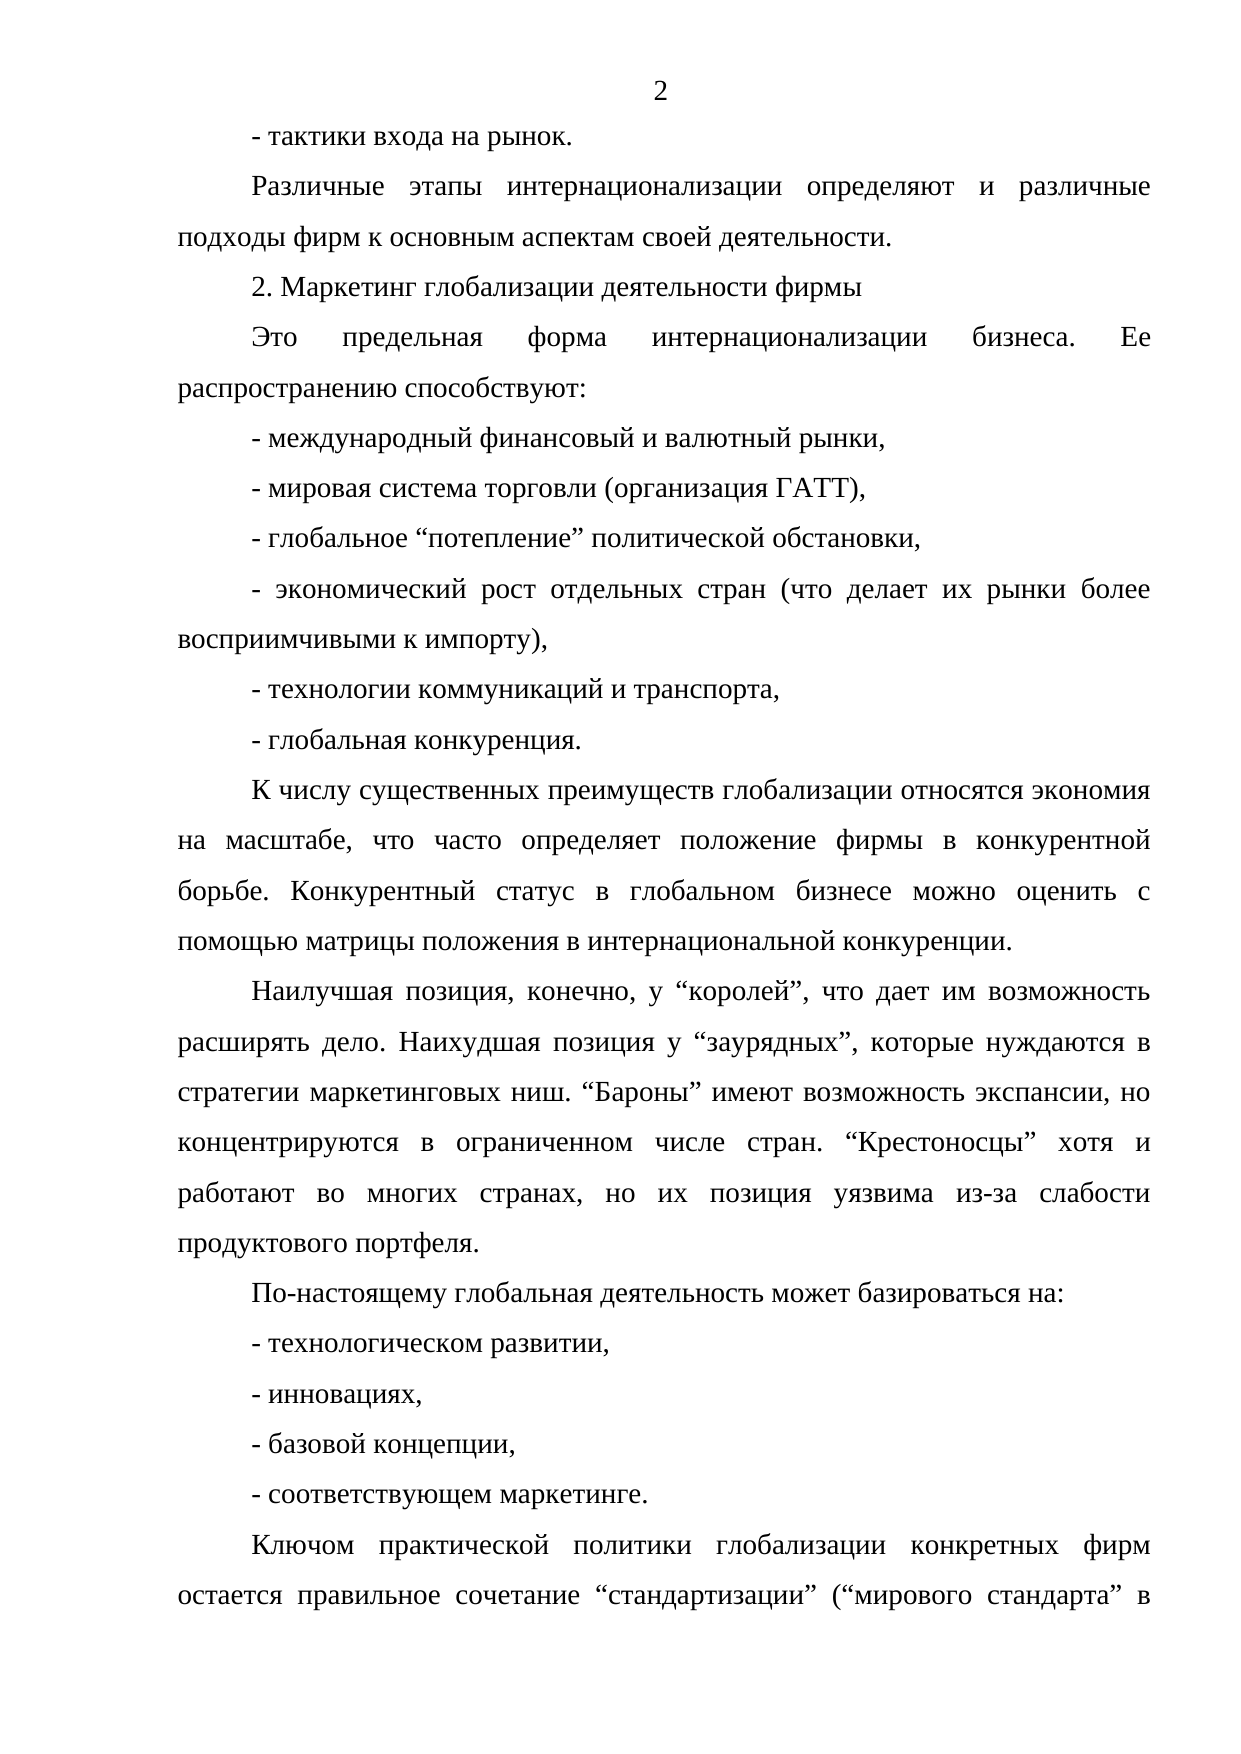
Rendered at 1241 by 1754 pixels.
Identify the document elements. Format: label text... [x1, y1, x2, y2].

text - международный финансовый и валютный рынки, [177, 420, 1152, 453]
text Это предельная форма интернационализации бизнеса. Ее распространению способствуют: [177, 319, 1152, 403]
text - глобальное “потепление” политической обстановки, [177, 521, 1152, 554]
text - экономический рост отдельных стран (что делает их рынки более восприимчивыми к импорту), [177, 571, 1152, 655]
text Различные этапы интернационализации определяют и различные подходы фирм к основным аспектам своей деятельности. [177, 168, 1152, 252]
text По-настоящему глобальная деятельность может базироваться на: [177, 1275, 1152, 1309]
text - глобальная конкуренция. [177, 722, 1152, 755]
text - соответствующем маркетинге. [177, 1477, 1152, 1510]
text К числу существенных преимуществ глобализации относятся экономия на масштабе, что часто определяет положение фирмы в конкурентной борьбе. Конкурентный статус в глобальном бизнесе можно оценить с помощью матрицы положения в интернациональной конкуренции. [177, 772, 1152, 957]
text Наилучшая позиция, конечно, у “королей”, что дает им возможность расширять дело. Наихудшая позиция у “заурядных”, которые нуждаются в стратегии маркетинговых ниш. “Бароны” имеют возможность экспансии, но концентрируются в ограниченном числе стран. “Крестоносцы” хотя и работают во многих странах, но их позиция уязвима из-за слабости продуктового портфеля. [177, 973, 1152, 1258]
text - технологии коммуникаций и транспорта, [177, 672, 1152, 705]
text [177, 1527, 1152, 1611]
text - технологическом развитии, [177, 1326, 1152, 1359]
text - мировая система торговли (организация ГАТТ), [177, 470, 1152, 504]
text 2. Маркетинг глобализации деятельности фирмы [177, 269, 1152, 303]
text - тактики входа на рынок. [177, 118, 1152, 152]
text - базовой концепции, [177, 1426, 1152, 1460]
text - инновациях, [177, 1376, 1152, 1409]
